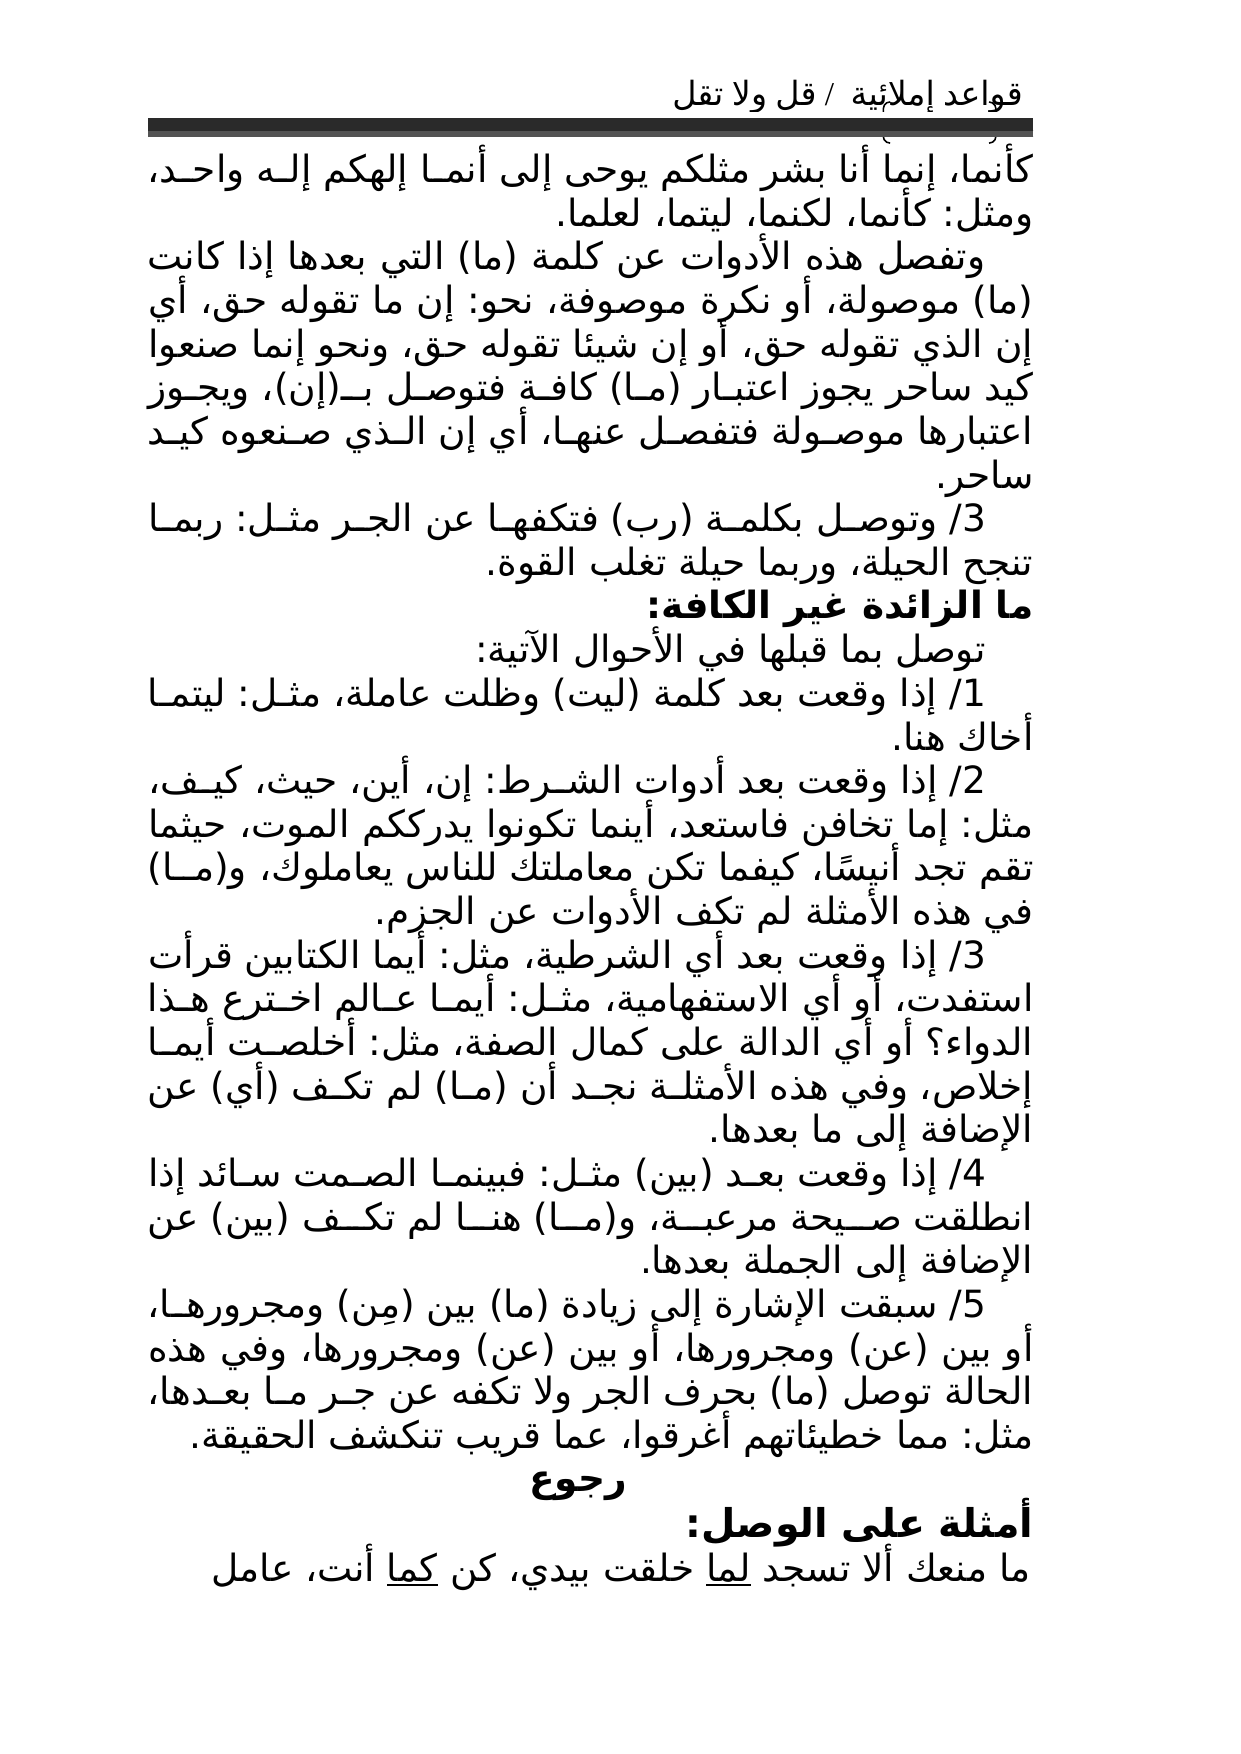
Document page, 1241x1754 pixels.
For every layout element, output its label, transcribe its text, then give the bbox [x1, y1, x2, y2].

subtitle أمثلة على الوصل: [148, 1501, 1033, 1547]
text 3/ إذا وقعت بعد أي الشرطية، مثل: أيما الكتابين قرأت استفدت، أو أي الاستفهامية، مثل: أيما عالم اخترع هذا الدواء؟ أو أي الدالة على كمال الصفة، مثل: أخلصت أيما إخلاص، وفي هذه الأمثلة نجد أن (ما) لم تكف (أي) عن الإضافة إلى ما بعدها. [148, 933, 1033, 1152]
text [148, 1547, 1031, 1590]
text رجوع [123, 1457, 1033, 1501]
text 3/ وتوصل بكلمة (رب) فتكفها عن الجر مثل: ربما تنجح الحيلة، وربما حيلة تغلب القوة. [148, 497, 1033, 584]
text 4/ إذا وقعت بعد (بين) مثل: فبينما الصمت سائد إذا انطلقت صيحة مرعبة، و(ما) هنا لم تكف (بين) عن الإضافة إلى الجملة بعدها. [148, 1152, 1033, 1282]
text 5/ سبقت الإشارة إلى زيادة (ما) بين (مِن) ومجرورها، أو بين (عن) ومجرورها، أو بين (عن) ومجرورها، وفي هذه الحالة توصل (ما) بحرف الجر ولا تكفه عن جر ما بعدها، مثل: مما خطيئاتهم أغرقوا، عما قريب تنكشف الحقيقة. [148, 1282, 1033, 1457]
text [148, 148, 1033, 235]
text 2/ إذا وقعت بعد أدوات الشرط: إن، أين، حيث، كيف، مثل: إما تخافن فاستعد، أينما تكونوا يدرككم الموت، حيثما تقم تجد أنيسًا، كيفما تكن معاملتك للناس يعاملوك، و(ما) في هذه الأمثلة لم تكف الأدوات عن الجزم. [148, 759, 1033, 933]
subtitle ما الزائدة غير الكافة: [148, 584, 1033, 628]
text 1/ إذا وقعت بعد كلمة (ليت) وظلت عاملة، مثل: ليتما أخاك هنا. [148, 671, 1033, 759]
text وتفصل هذه الأدوات عن كلمة (ما) التي بعدها إذا كانت (ما) موصولة، أو نكرة موصوفة، نحو: إن ما تقوله حق، أي إن الذي تقوله حق، أو إن شيئا تقوله حق، ونحو إنما صنعوا كيد ساحر يجوز اعتبار (ما) كافة فتوصل بـ(إن)، ويجوز اعتبارها موصولة فتفصل عنها، أي إن الذي صنعوه كيد ساحر. [148, 235, 1033, 497]
text توصل بما قبلها في الأحوال الآتية: [148, 628, 1033, 671]
